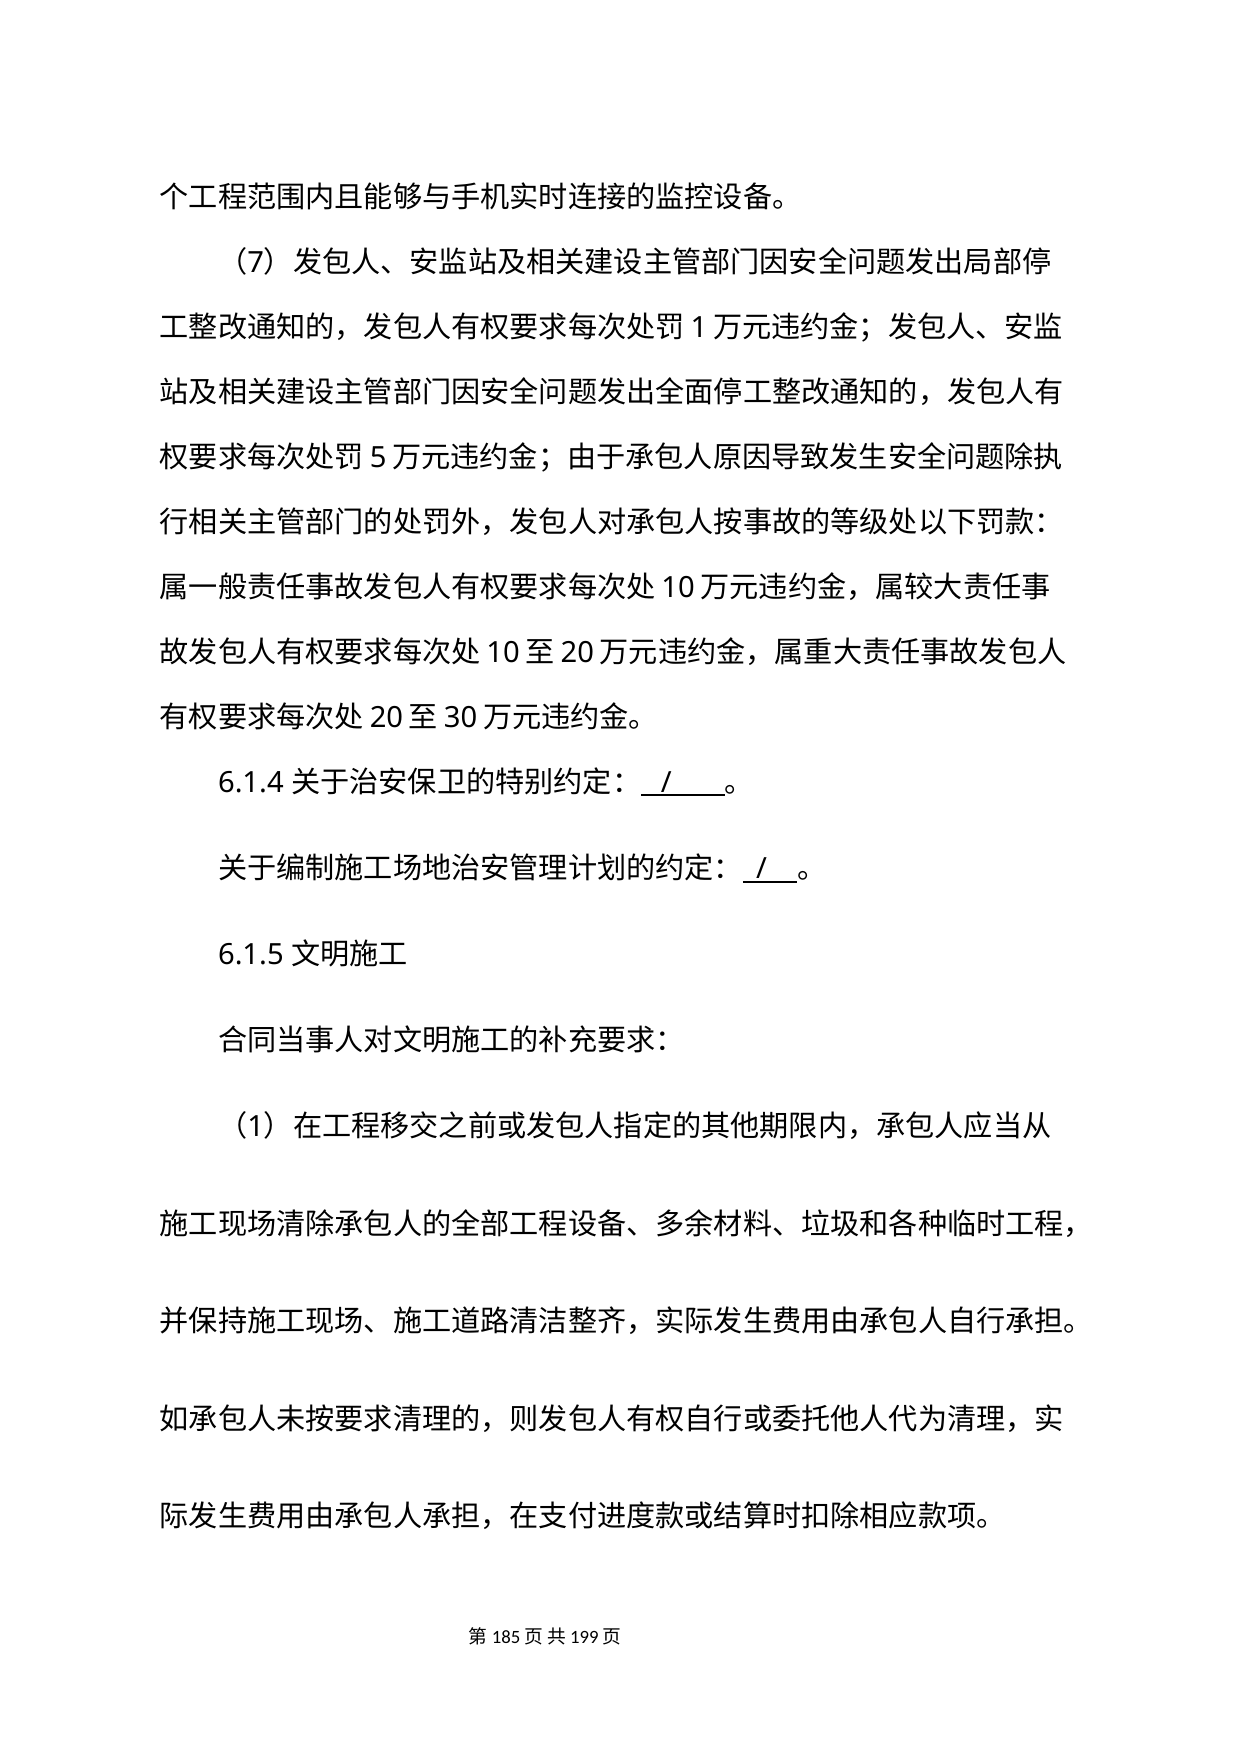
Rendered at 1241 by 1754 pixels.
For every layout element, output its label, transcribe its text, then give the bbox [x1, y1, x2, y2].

text 合同当事人对文明施工的补充要求： [159, 1005, 1078, 1070]
text 6.1.4 关于治安保卫的特别约定： / 。 [159, 747, 1078, 812]
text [159, 162, 1078, 227]
text 6.1.5 文明施工 [159, 919, 1078, 984]
text 关于编制施工场地治安管理计划的约定： / 。 [159, 833, 1078, 898]
text （7）发包人、安监站及相关建设主管部门因安全问题发出局部停工整改通知的，发包人有权要求每次处罚1万元违约金；发包人、安监站及相关建设主管部门因安全问题发出全面停工整改通知的，发包人有权要求每次处罚5万元违约金；由于承包人原因导致发生安全问题除执行相关主管部门的处罚外，发包人对承包人按事故的等级处以下罚款：属一般责任事故发包人有权要求每次处10万元违约金，属较大责任事故发包人有权要求每次处10至20万元违约金，属重大责任事故发包人有权要求每次处20至30万元违约金。 [159, 227, 1078, 747]
list 在工程移交之前或发包人指定的其他期限内，承包人应当从施工现场清除承包人的全部工程设备、多余材料、垃圾和各种临时工程，并保持施工现场、施工道路清洁整齐，实际发生费用由承包人自行承担。如承包人未按要求清理的，则发包人有权自行或委托他人代为清理，实际发生费用由承包人承担，在支付进度款或结算时扣除相应款项。 [159, 1092, 1078, 1547]
